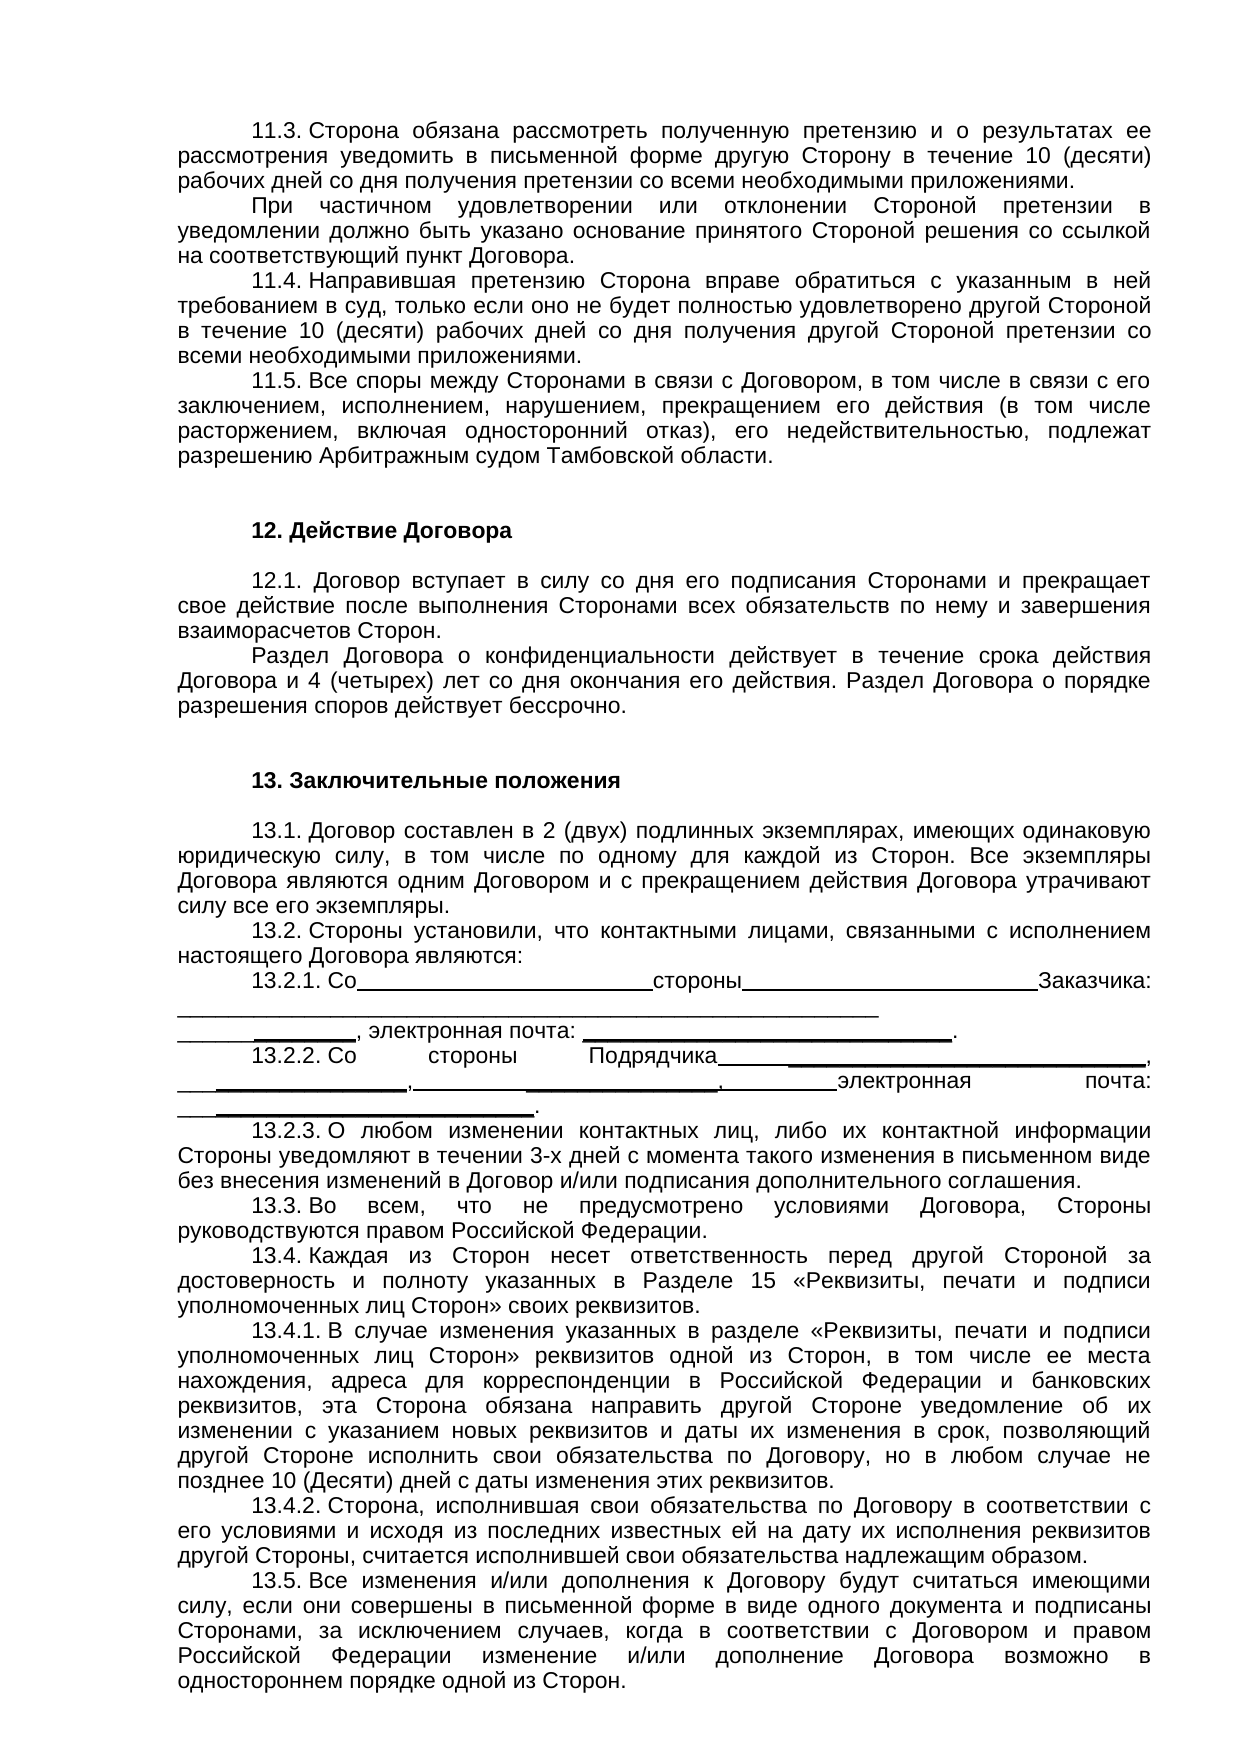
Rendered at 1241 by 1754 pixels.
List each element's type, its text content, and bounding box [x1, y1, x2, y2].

text 13.3. Во всем, что не предусмотрено условиями Договора, Стороны руководствуются правом Российской Федерации. [177, 1193, 1152, 1243]
text 12.1. Договор вступает в силу со дня его подписания Сторонами и прекращает свое действие после выполнения Сторонами всех обязательств по нему и завершения взаиморасчетов Сторон. [177, 568, 1152, 643]
text 13.2.3. О любом изменении контактных лиц, либо их контактной информации Стороны уведомляют в течении 3-х дней с момента такого изменения в письменном виде без внесения изменений в Договор и/или подписания дополнительного соглашения. [177, 1118, 1152, 1193]
text 13.2.2. Со стороны Подрядчика ____________________________, __________________, _______________, электронная почта: ____________________________. [177, 1043, 1152, 1118]
text 11.3. Сторона обязана рассмотреть полученную претензию и о результатах ее рассмотрения уведомить в письменной форме другую Сторону в течение 10 (десяти) рабочих дней со дня получения претензии со всеми необходимыми приложениями. [177, 118, 1152, 193]
text ______________, электронная почта: _____________________________. [177, 1018, 1152, 1043]
text 13. Заключительные положения [177, 768, 1152, 793]
text 11.5. Все споры между Сторонами в связи с Договором, в том числе в связи с его заключением, исполнением, нарушением, прекращением его действия (в том числе расторжением, включая односторонний отказ), его недействительностью, подлежат разрешению Арбитражным судом Тамбовской области. [177, 368, 1152, 468]
text 13.4.1. В случае изменения указанных в разделе «Реквизиты, печати и подписи уполномоченных лиц Сторон» реквизитов одной из Сторон, в том числе ее места нахождения, адреса для корреспонденции в Российской Федерации и банковских реквизитов, эта Сторона обязана направить другой Стороне уведомление об их изменении с указанием новых реквизитов и даты их изменения в срок, позволяющий другой Стороне исполнить свои обязательства по Договору, но в любом случае не позднее 10 (Десяти) дней с даты изменения этих реквизитов. [177, 1318, 1152, 1493]
text 13.4.2. Сторона, исполнившая свои обязательства по Договору в соответствии с его условиями и исходя из последних известных ей на дату их исполнения реквизитов другой Стороны, считается исполнившей свои обязательства надлежащим образом. [177, 1493, 1152, 1568]
text Раздел Договора о конфиденциальности действует в течение срока действия Договора и 4 (четырех) лет со дня окончания его действия. Раздел Договора о порядке разрешения споров действует бессрочно. [177, 643, 1152, 718]
text 13.1. Договор составлен в 2 (двух) подлинных экземплярах, имеющих одинаковую юридическую силу, в том числе по одному для каждой из Сторон. Все экземпляры Договора являются одним Договором и с прекращением действия Договора утрачивают силу все его экземпляры. [177, 818, 1152, 918]
text 13.5. Все изменения и/или дополнения к Договору будут считаться имеющими силу, если они совершены в письменной форме в виде одного документа и подписаны Сторонами, за исключением случаев, когда в соответствии с Договором и правом Российской Федерации изменение и/или дополнение Договора возможно в одностороннем порядке одной из Сторон. [177, 1568, 1152, 1693]
text 12. Действие Договора [177, 518, 1152, 543]
text При частичном удовлетворении или отклонении Стороной претензии в уведомлении должно быть указано основание принятого Стороной решения со ссылкой на соответствующий пункт Договора. [177, 193, 1152, 268]
text 13.2. Стороны установили, что контактными лицами, связанными с исполнением настоящего Договора являются: [177, 918, 1152, 968]
text 13.2.1. Со стороны Заказчика: _______________________________________________________ [177, 968, 1152, 1018]
text 13.4. Каждая из Сторон несет ответственность перед другой Стороной за достоверность и полноту указанных в Разделе 15 «Реквизиты, печати и подписи уполномоченных лиц Сторон» своих реквизитов. [177, 1243, 1152, 1318]
text 11.4. Направившая претензию Сторона вправе обратиться с указанным в ней требованием в суд, только если оно не будет полностью удовлетворено другой Стороной в течение 10 (десяти) рабочих дней со дня получения другой Стороной претензии со всеми необходимыми приложениями. [177, 268, 1152, 368]
